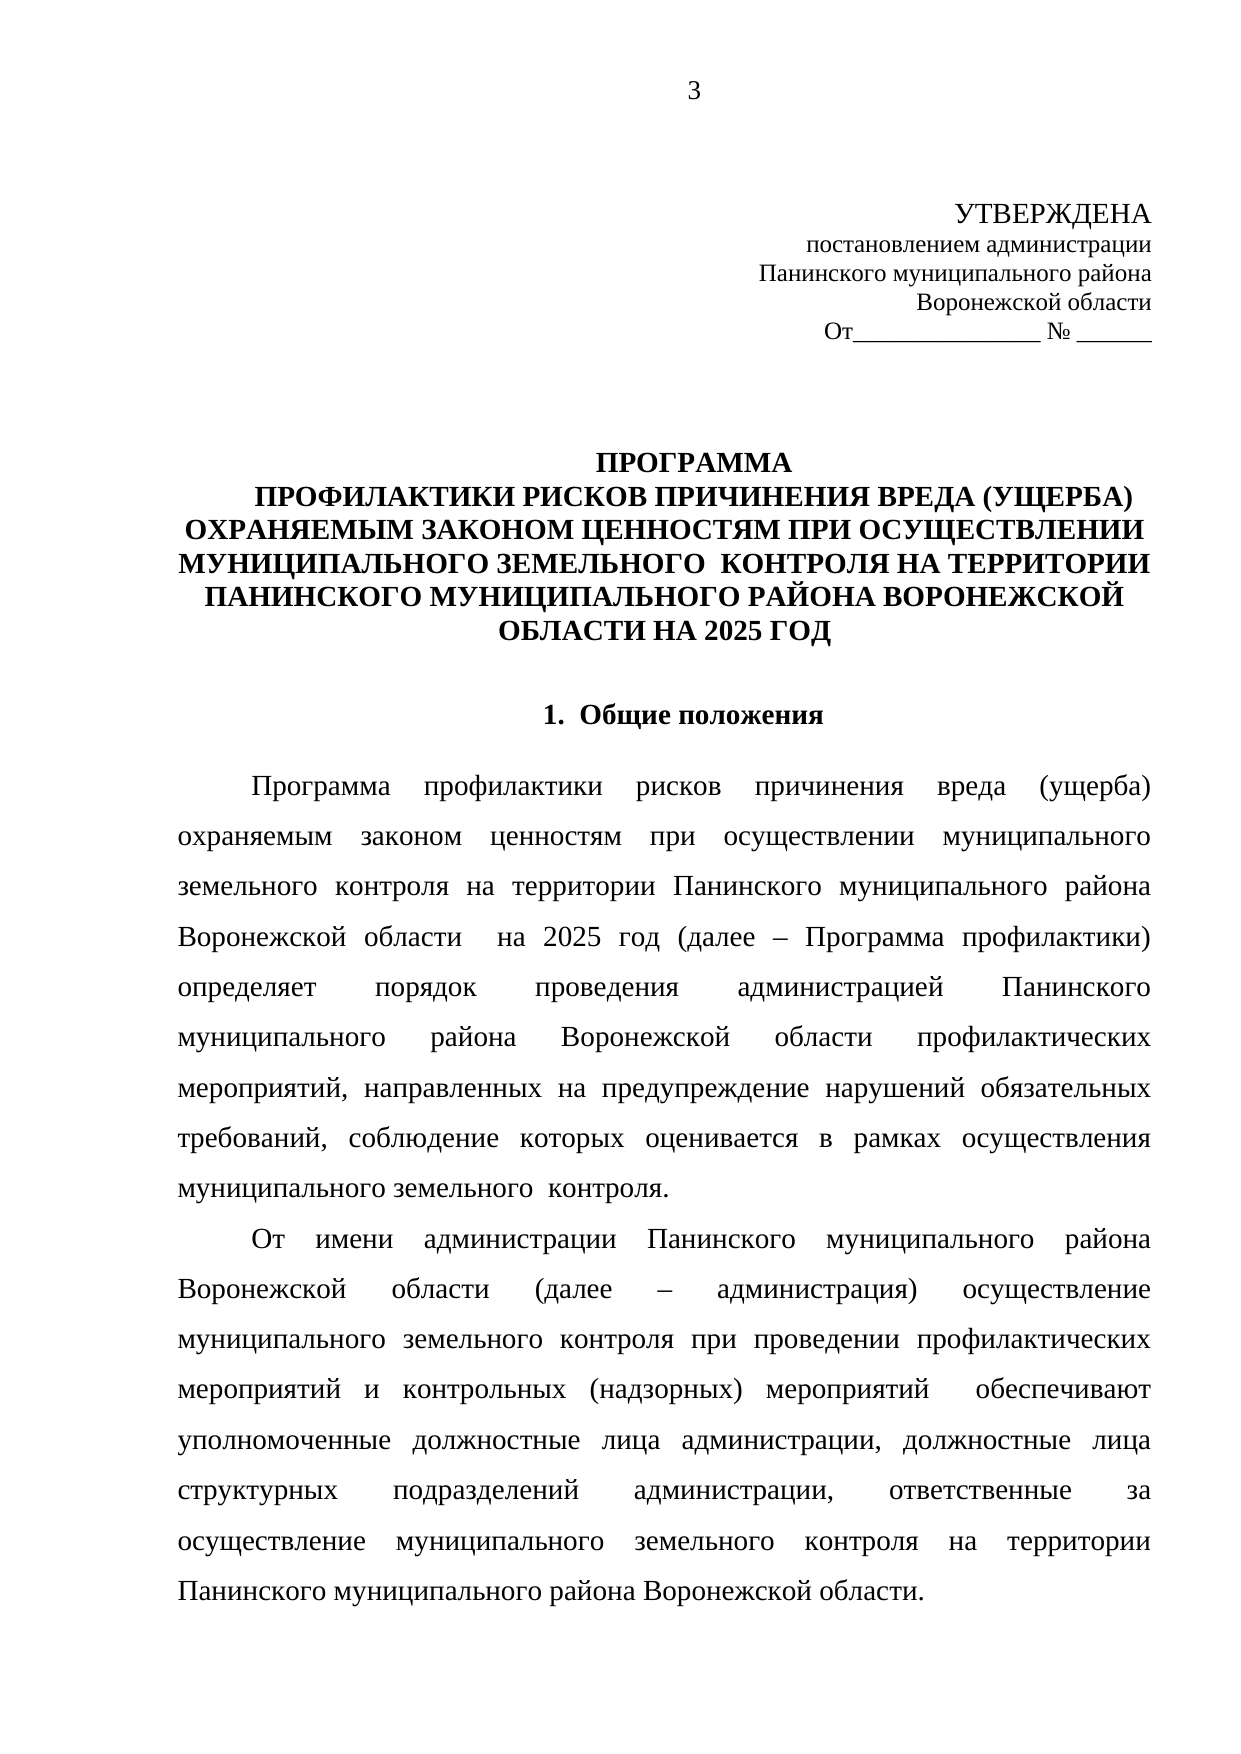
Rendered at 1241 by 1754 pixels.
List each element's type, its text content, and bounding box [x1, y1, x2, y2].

text постановлением администрации [177, 229, 1152, 258]
text УТВЕРЖДЕНА [177, 196, 1152, 229]
text Воронежской области [177, 287, 1152, 316]
text От имени администрации Панинского муниципального района Воронежской области (далее – администрация) осуществление муниципального земельного контроля при проведении профилактических мероприятий и контрольных (надзорных) мероприятий обеспечивают уполномоченные должностные лица администрации, должностные лица структурных подразделений администрации, ответственные за осуществление муниципального земельного контроля на территории Панинского муниципального района Воронежской области. [177, 1221, 1152, 1606]
text От_______________ № ______ [177, 316, 1152, 344]
text ПРОГРАММА [177, 445, 1152, 479]
text Программа профилактики рисков причинения вреда (ущерба) охраняемым законом ценностям при осуществлении муниципального земельного контроля на территории Панинского муниципального района Воронежской области на 2025 год (далее – Программа профилактики) определяет порядок проведения администрацией Панинского муниципального района Воронежской области профилактических мероприятий, направленных на предупреждение нарушений обязательных требований, соблюдение которых оценивается в рамках осуществления муниципального земельного контроля. [177, 768, 1152, 1204]
text 1. Общие положения [215, 697, 1152, 730]
text ПРОФИЛАКТИКИ РИСКОВ ПРИЧИНЕНИЯ ВРЕДА (УЩЕРБА) ОХРАНЯЕМЫМ ЗАКОНОМ ЦЕННОСТЯМ ПРИ ОСУЩЕСТВЛЕНИИ МУНИЦИПАЛЬНОГО ЗЕМЕЛЬНОГО КОНТРОЛЯ НА ТЕРРИТОРИИ ПАНИНСКОГО МУНИЦИПАЛЬНОГО РАЙОНА ВОРОНЕЖСКОЙ ОБЛАСТИ НА 2025 ГОД [177, 479, 1152, 646]
text Панинского муниципального района [177, 258, 1152, 287]
